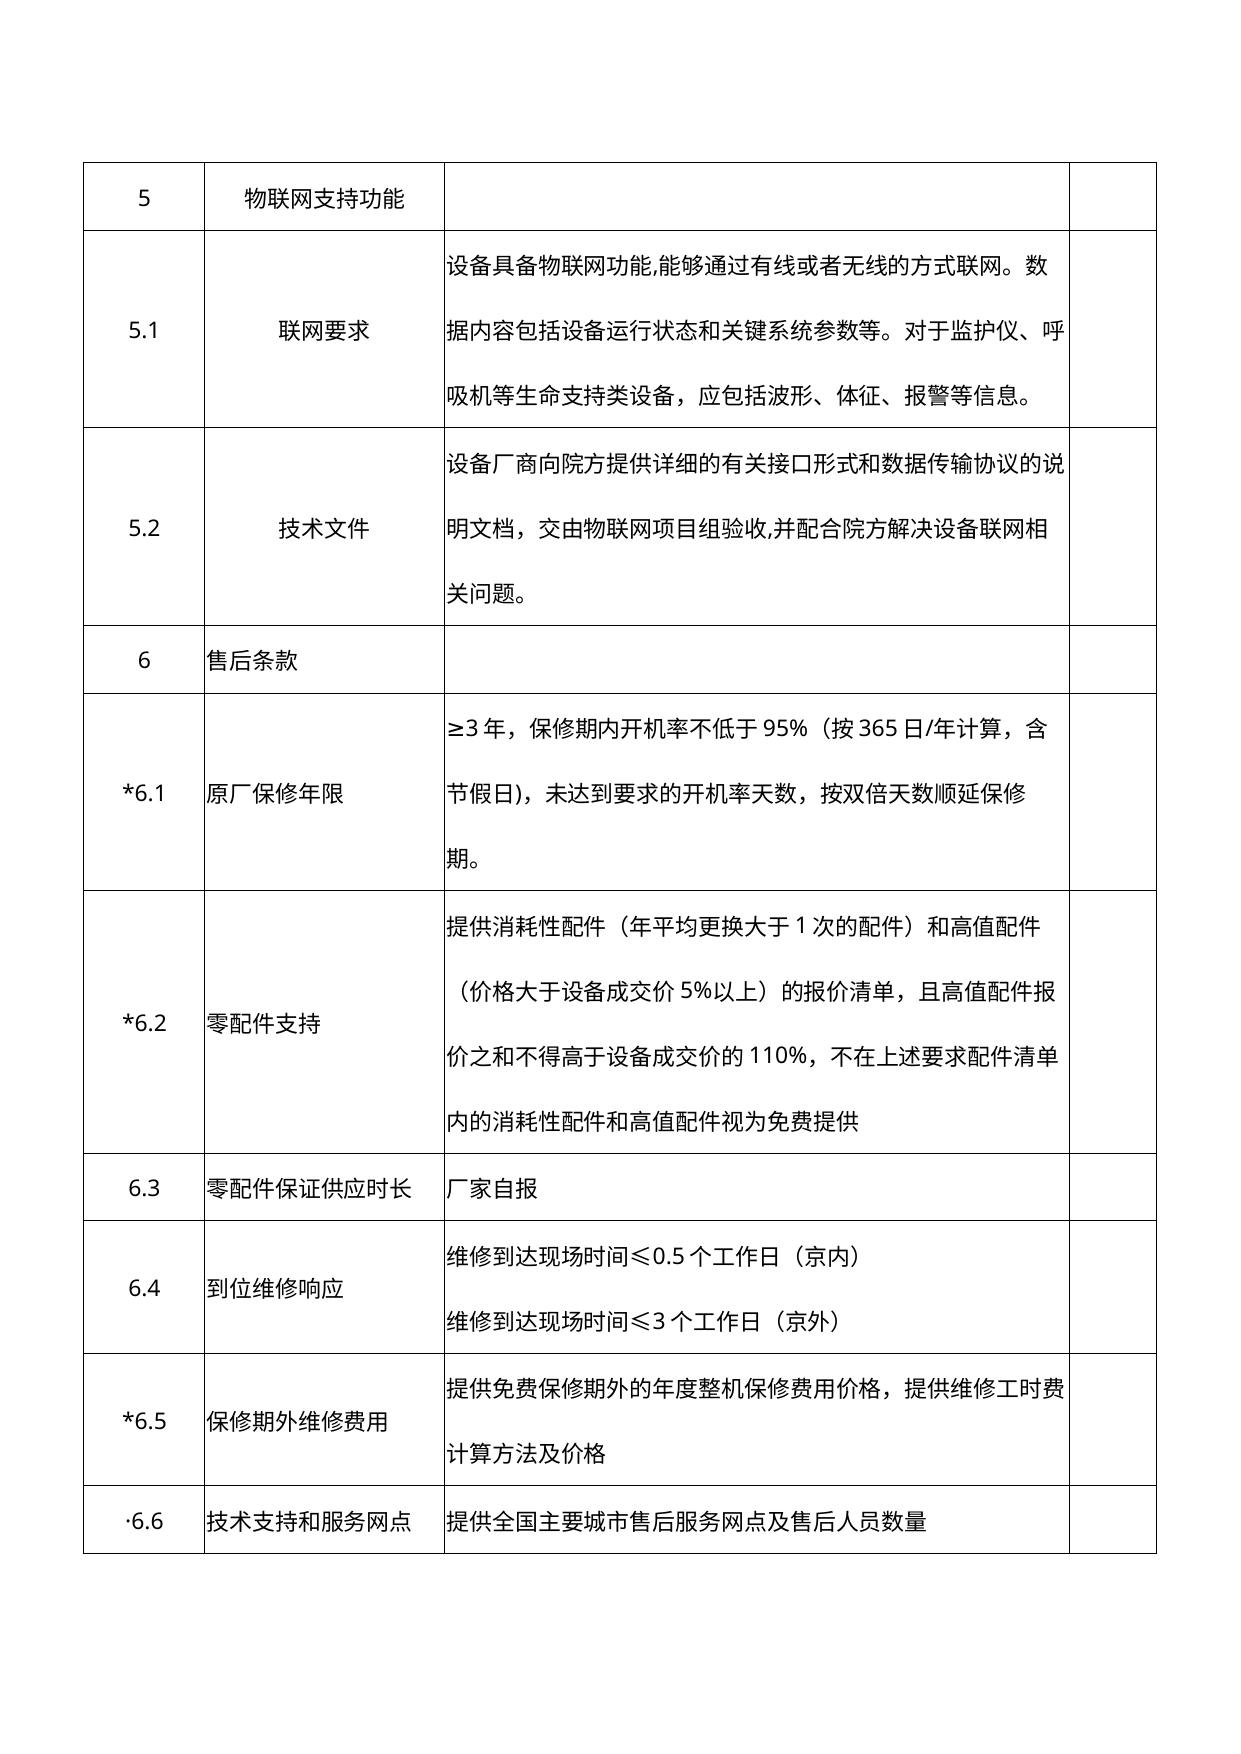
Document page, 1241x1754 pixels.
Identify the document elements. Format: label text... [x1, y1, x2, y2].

table_cell [1070, 1154, 1156, 1220]
table_cell ≥3年，保修期内开机率不低于95%（按365日/年计算，含节假日)，未达到要求的开机率天数，按双倍天数顺延保修期。 [445, 694, 1069, 890]
table_cell *6.2 [84, 891, 204, 1153]
table_cell [1070, 1354, 1156, 1485]
table_cell ·6.6 [84, 1486, 204, 1553]
table_cell 维修到达现场时间≤0.5个工作日（京内） 维修到达现场时间≤3个工作日（京外） [445, 1221, 1069, 1353]
table_cell 联网要求 [205, 231, 444, 427]
table_cell 提供免费保修期外的年度整机保修费用价格，提供维修工时费计算方法及价格 [445, 1354, 1069, 1485]
table_cell [1070, 1486, 1156, 1553]
table_cell 技术文件 [205, 428, 444, 625]
table_cell 5 [84, 163, 204, 229]
table_cell 设备厂商向院方提供详细的有关接口形式和数据传输协议的说明文档，交由物联网项目组验收,并配合院方解决设备联网相关问题。 [445, 428, 1069, 625]
table_cell *6.5 [84, 1354, 204, 1485]
table_cell 技术支持和服务网点 [205, 1486, 444, 1553]
table_cell 售后条款 [205, 626, 444, 692]
table_cell [1070, 626, 1156, 692]
table_cell 零配件支持 [205, 891, 444, 1153]
table_cell 厂家自报 [445, 1154, 1069, 1220]
table_cell 物联网支持功能 [205, 163, 444, 229]
table_cell 6 [84, 626, 204, 692]
table_cell 原厂保修年限 [205, 694, 444, 890]
table_cell *6.1 [84, 694, 204, 890]
table_cell 设备具备物联网功能,能够通过有线或者无线的方式联网。数据内容包括设备运行状态和关键系统参数等。对于监护仪、呼吸机等生命支持类设备，应包括波形、体征、报警等信息。 [445, 231, 1069, 427]
table_cell [1070, 1221, 1156, 1353]
table_cell [1070, 163, 1156, 229]
table_cell [1070, 891, 1156, 1153]
table_cell 6.4 [84, 1221, 204, 1353]
table_cell 6.3 [84, 1154, 204, 1220]
table_cell [1070, 694, 1156, 890]
table_cell 5.2 [84, 428, 204, 625]
table_cell [445, 626, 1069, 692]
table_cell 到位维修响应 [205, 1221, 444, 1353]
table_cell [1070, 428, 1156, 625]
table_cell 提供全国主要城市售后服务网点及售后人员数量 [445, 1486, 1069, 1553]
table_cell 5.1 [84, 231, 204, 427]
table_cell 零配件保证供应时长 [205, 1154, 444, 1220]
table_cell 保修期外维修费用 [205, 1354, 444, 1485]
table_cell 提供消耗性配件（年平均更换大于1次的配件）和高值配件（价格大于设备成交价5%以上）的报价清单，且高值配件报价之和不得高于设备成交价的110%，不在上述要求配件清单内的消耗性配件和高值配件视为免费提供 [445, 891, 1069, 1153]
table_cell [1070, 231, 1156, 427]
table_cell [445, 163, 1069, 229]
